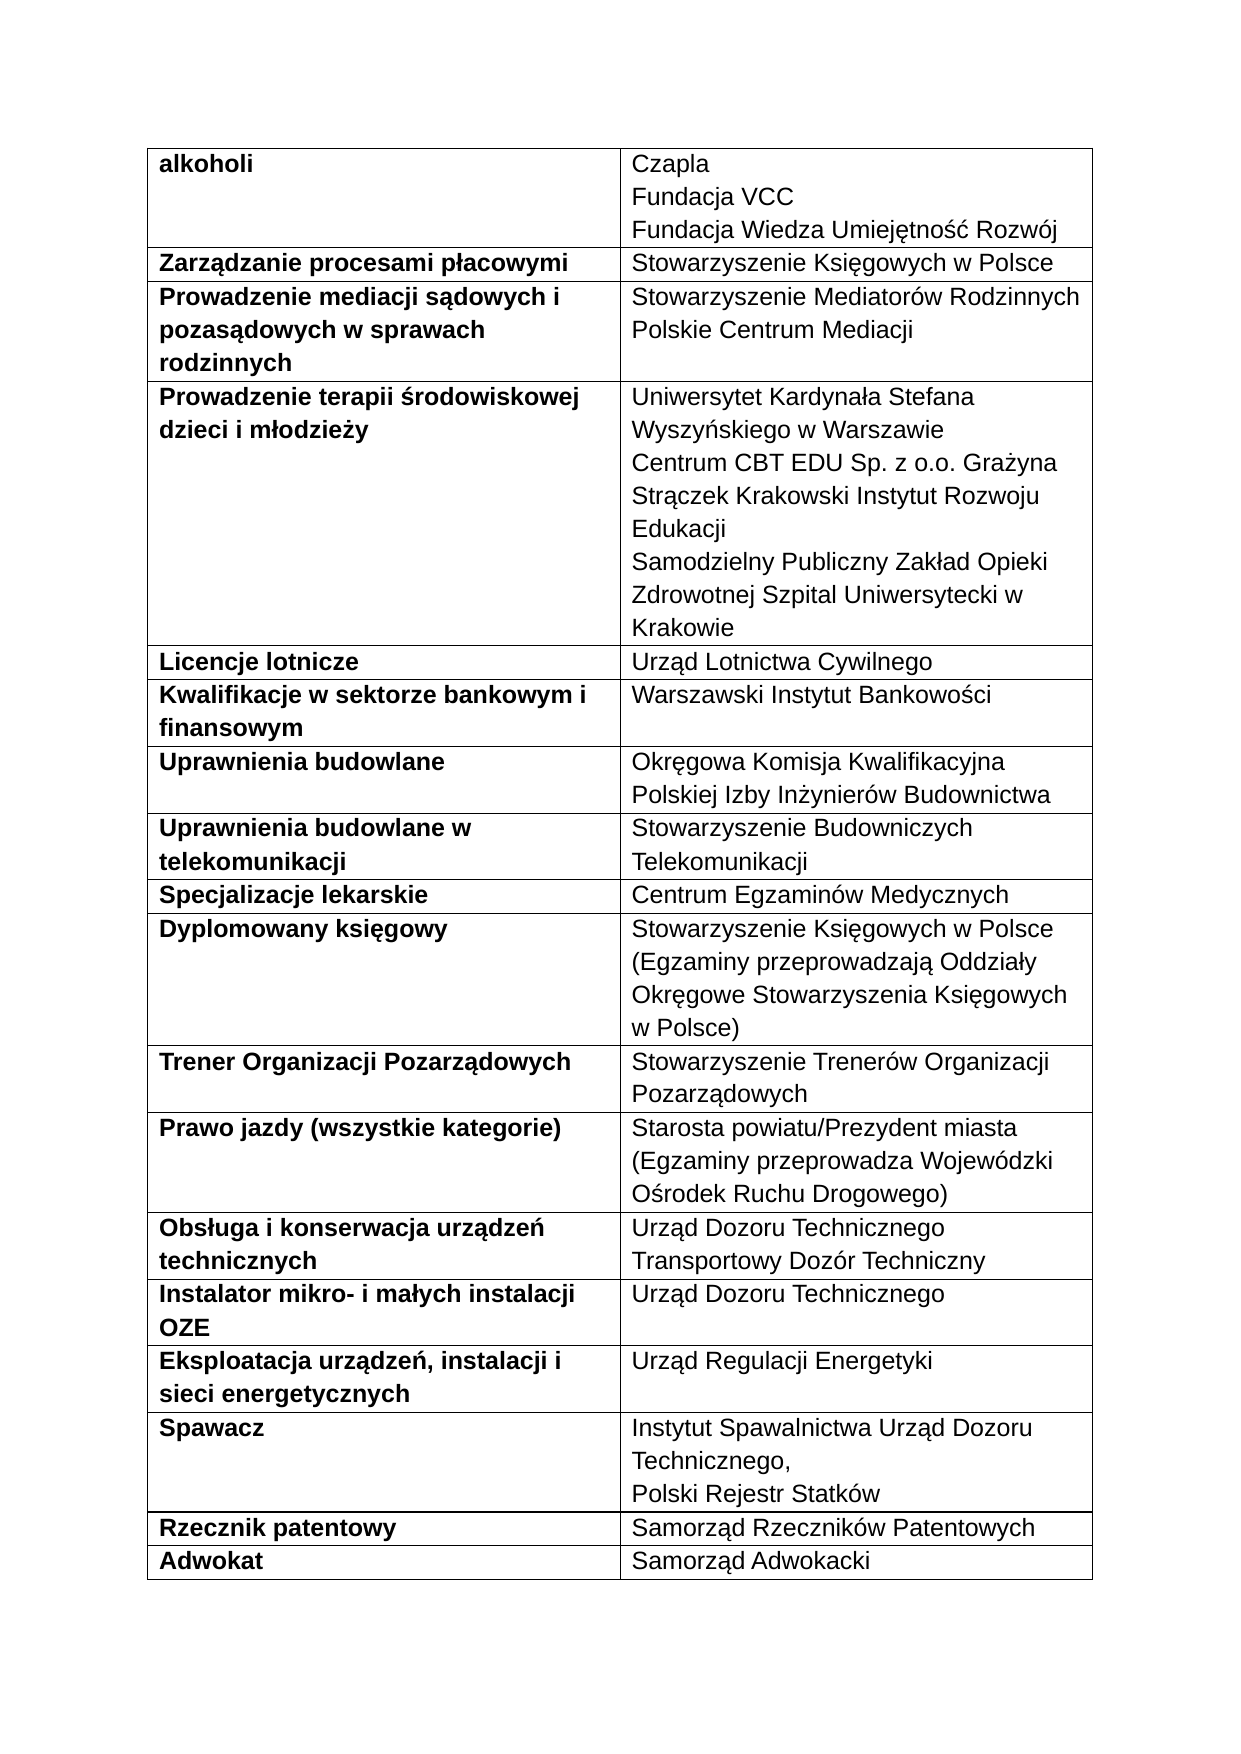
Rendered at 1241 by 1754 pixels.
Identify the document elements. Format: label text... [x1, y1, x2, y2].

table_cell Rzecznik patentowy [148, 1513, 620, 1545]
table_cell Stowarzyszenie Budowniczych Telekomunikacji [621, 814, 1092, 879]
table_cell Instalator mikro- i małych instalacji OZE [148, 1280, 620, 1345]
table_cell Uprawnienia budowlane w telekomunikacji [148, 814, 620, 879]
table_cell Licencje lotnicze [148, 646, 620, 679]
table_cell Eksploatacja urządzeń, instalacji i sieci energetycznych [148, 1346, 620, 1412]
table_cell Urząd Dozoru Technicznego [621, 1280, 1092, 1345]
table_cell Samorząd Adwokacki [621, 1546, 1092, 1579]
table_cell Spawacz [148, 1413, 620, 1511]
table_cell Urząd Dozoru Technicznego Transportowy Dozór Techniczny [621, 1213, 1092, 1278]
table_cell Zarządzanie procesami płacowymi [148, 248, 620, 281]
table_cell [621, 149, 1092, 247]
table_cell Adwokat [148, 1546, 620, 1579]
table_cell Instytut Spawalnictwa Urząd Dozoru Technicznego, Polski Rejestr Statków [621, 1413, 1092, 1511]
table_cell Uniwersytet Kardynała Stefana Wyszyńskiego w Warszawie Centrum CBT EDU Sp. z o.o. Grażyna Strączek Krakowski Instytut Rozwoju Edukacji Samodzielny Publiczny Zakład Opieki Zdrowotnej Szpital Uniwersytecki w Krakowie [621, 382, 1092, 645]
table_cell Prowadzenie terapii środowiskowej dzieci i młodzieży [148, 382, 620, 645]
table_cell Obsługa i konserwacja urządzeń technicznych [148, 1213, 620, 1278]
table_cell Centrum Egzaminów Medycznych [621, 880, 1092, 913]
table_cell Samorząd Rzeczników Patentowych [621, 1513, 1092, 1545]
table_cell Dyplomowany księgowy [148, 914, 620, 1045]
table_cell Stowarzyszenie Mediatorów Rodzinnych Polskie Centrum Mediacji [621, 282, 1092, 381]
table_cell Specjalizacje lekarskie [148, 880, 620, 913]
table_cell Stowarzyszenie Trenerów Organizacji Pozarządowych [621, 1046, 1092, 1112]
table_cell Okręgowa Komisja Kwalifikacyjna Polskiej Izby Inżynierów Budownictwa [621, 747, 1092, 812]
table_cell Urząd Lotnictwa Cywilnego [621, 646, 1092, 679]
table_cell Starosta powiatu/Prezydent miasta (Egzaminy przeprowadza Wojewódzki Ośrodek Ruchu Drogowego) [621, 1113, 1092, 1212]
table_cell Prowadzenie mediacji sądowych i pozasądowych w sprawach rodzinnych [148, 282, 620, 381]
table_cell Prawo jazdy (wszystkie kategorie) [148, 1113, 620, 1212]
table_cell Warszawski Instytut Bankowości [621, 680, 1092, 746]
table_cell Urząd Regulacji Energetyki [621, 1346, 1092, 1412]
table_cell Uprawnienia budowlane [148, 747, 620, 812]
table_cell Trener Organizacji Pozarządowych [148, 1046, 620, 1112]
table_cell Kwalifikacje w sektorze bankowym i finansowym [148, 680, 620, 746]
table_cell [148, 149, 620, 247]
table_cell Stowarzyszenie Księgowych w Polsce (Egzaminy przeprowadzają Oddziały Okręgowe Stowarzyszenia Księgowych w Polsce) [621, 914, 1092, 1045]
table_cell Stowarzyszenie Księgowych w Polsce [621, 248, 1092, 281]
